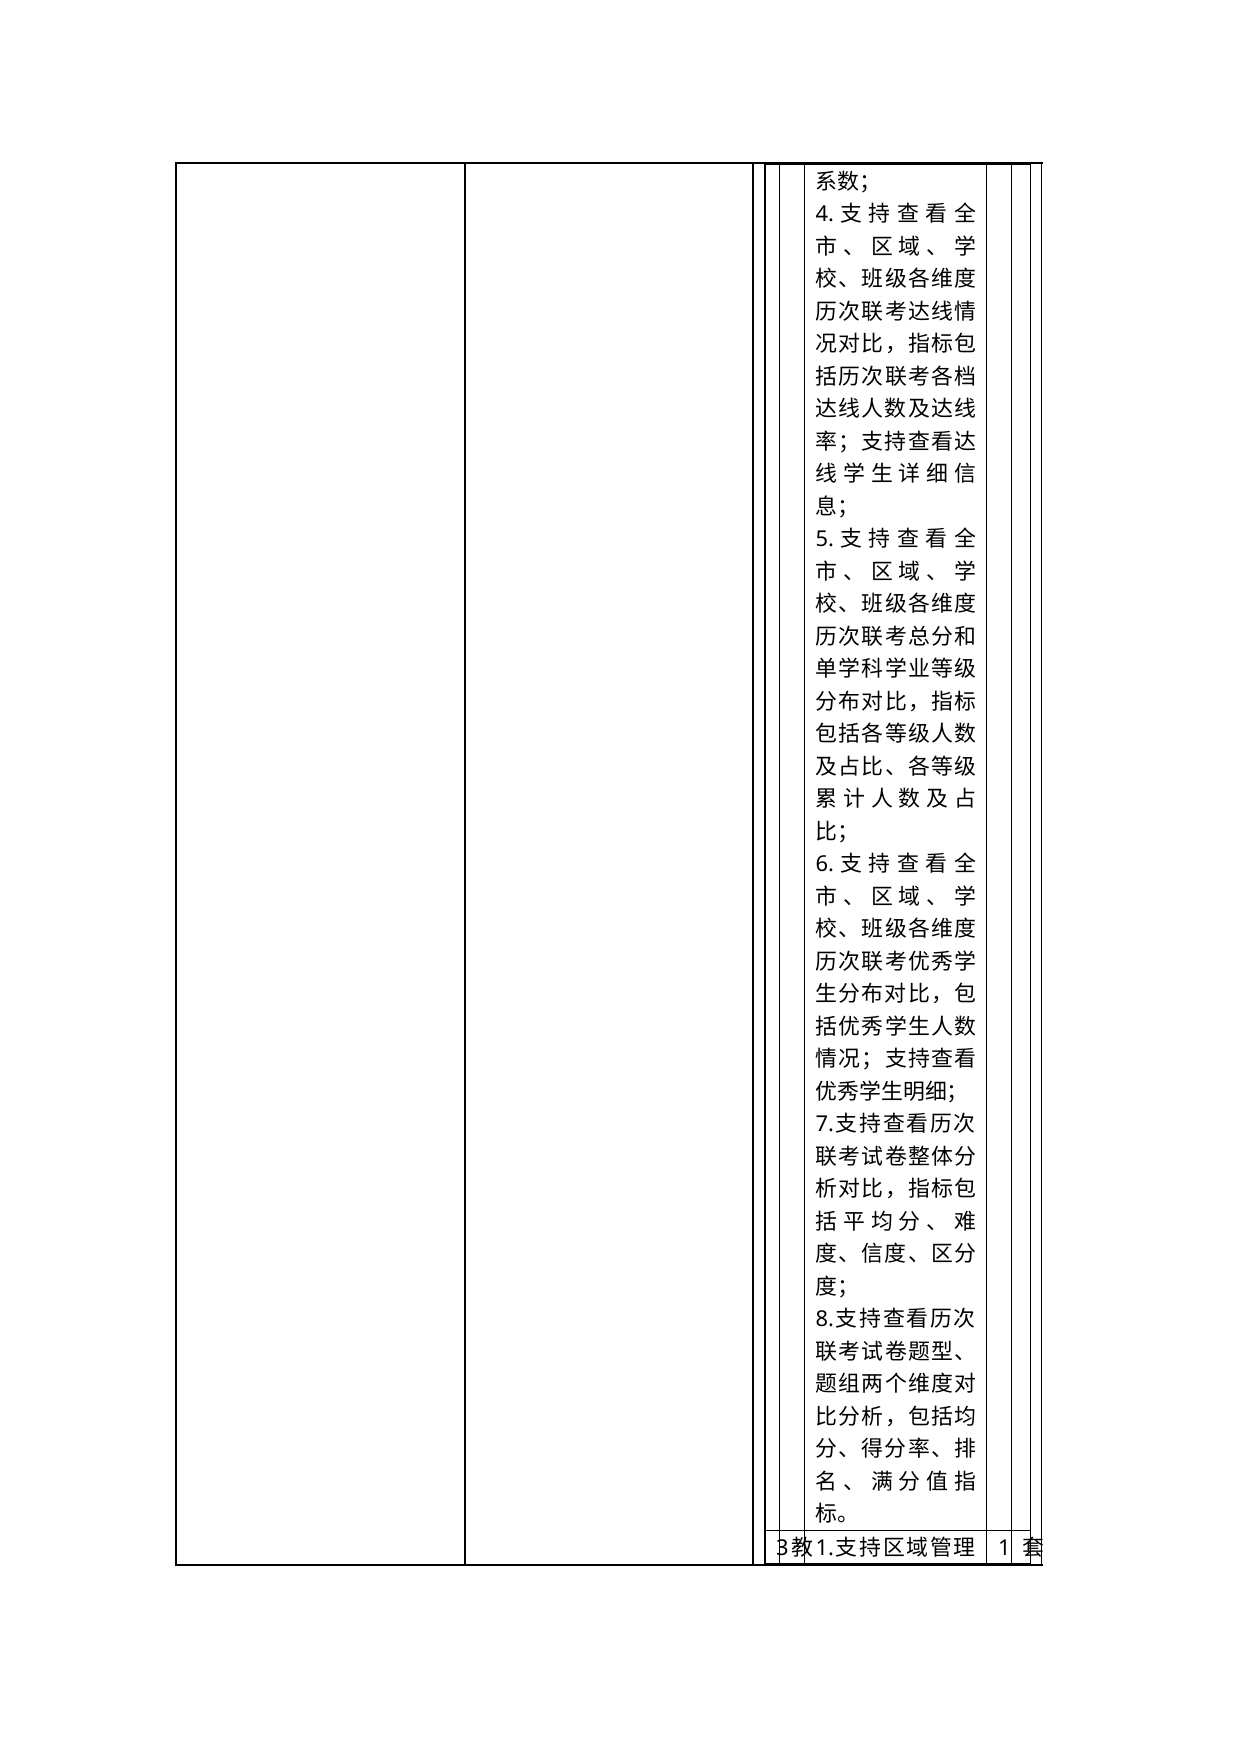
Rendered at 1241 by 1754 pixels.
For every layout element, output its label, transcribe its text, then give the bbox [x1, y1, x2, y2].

table_cell [1012, 1531, 1030, 1563]
table_cell 1 [177, 164, 464, 1564]
table_cell [987, 165, 1011, 1530]
table_cell [766, 1531, 779, 1563]
table_cell [1031, 1555, 1041, 1564]
table_cell [805, 165, 986, 1530]
table_cell [987, 1531, 1011, 1563]
table_cell [1031, 164, 1041, 1539]
table_cell [754, 164, 764, 1564]
table_cell [805, 1531, 986, 1563]
table_cell [766, 165, 779, 1530]
table_cell [1031, 1544, 1041, 1550]
table_cell [780, 165, 804, 1530]
table_cell [466, 164, 752, 1564]
table_cell [1012, 165, 1030, 1530]
table_cell [780, 1531, 804, 1563]
